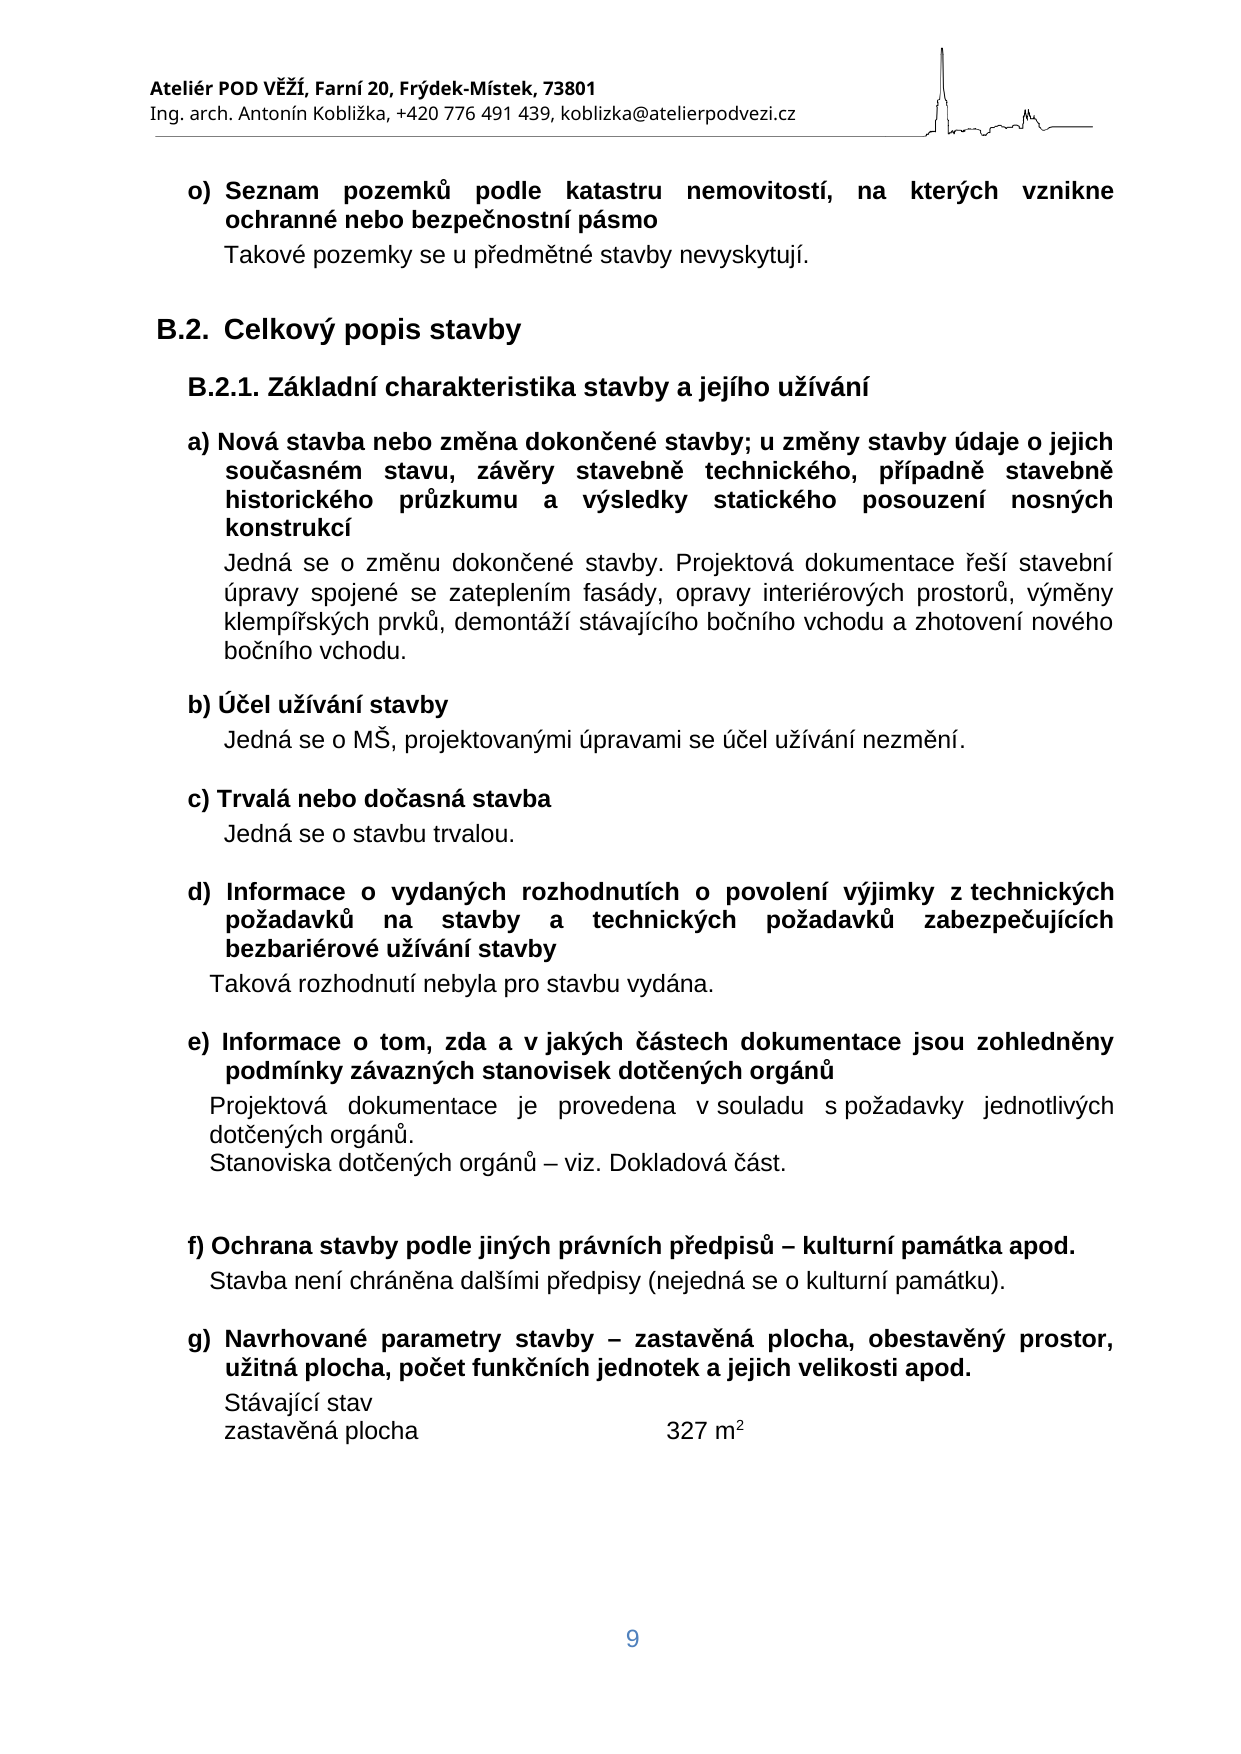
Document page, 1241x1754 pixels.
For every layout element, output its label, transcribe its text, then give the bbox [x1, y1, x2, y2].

subtitle d) Informace o vydaných rozhodnutích o povolení výjimky z technických požadavků na stavby a technických požadavků zabezpečujících bezbariérové užívání stavby [187, 877, 1115, 963]
list Takové pozemky se u předmětné stavby nevyskytují. [209, 240, 1115, 269]
text Projektová dokumentace je provedena v souladu s požadavky jednotlivých dotčených orgánů. [209, 1091, 1115, 1148]
subtitle a) Nová stavba nebo změna dokončené stavby; u změny stavby údaje o jejich současném stavu, závěry stavebně technického, případně stavebně historického průzkumu a výsledky statického posouzení nosných konstrukcí [187, 427, 1115, 542]
text Stanoviska dotčených orgánů – viz. Dokladová část. [150, 1148, 1115, 1177]
subtitle e) Informace o tom, zda a v jakých částech dokumentace jsou zohledněny podmínky závazných stanovisek dotčených orgánů [187, 1027, 1115, 1084]
list Taková rozhodnutí nebyla pro stavbu vydána. [209, 969, 1115, 998]
text Stávající stav [150, 1388, 1115, 1416]
subtitle c) Trvalá nebo dočasná stavba [187, 783, 1115, 812]
subtitle Základní charakteristika stavby a jejího užívání [187, 371, 1115, 402]
text zastavěná plocha 327 m2 [150, 1416, 1115, 1445]
subtitle Seznam pozemků podle katastru nemovitostí, na kterých vznikne ochranné nebo bezpečnostní pásmo [187, 176, 1115, 234]
list Jedná se o stavbu trvalou. [209, 818, 1115, 847]
subtitle b) Účel užívání stavby [187, 691, 1115, 719]
picture [150, 40, 1095, 144]
subtitle g) Navrhované parametry stavby – zastavěná plocha, obestavěný prostor, užitná plocha, počet funkčních jednotek a jejich velikosti apod. [187, 1324, 1115, 1381]
list Stavba není chráněna dalšími předpisy (nejedná se o kulturní památku). [209, 1266, 1115, 1294]
list Jedná se o MŠ, projektovanými úpravami se účel užívání nezmění. [209, 726, 1115, 754]
subtitle f) Ochrana stavby podle jiných právních předpisů – kulturní památka apod. [187, 1231, 1115, 1259]
subtitle Celkový popis stavby [156, 312, 1115, 346]
text Jedná se o změnu dokončené stavby. Projektová dokumentace řeší stavební úpravy spojené se zateplením fasády, opravy interiérových prostorů, výměny klempířských prvků, demontáží stávajícího bočního vchodu a zhotovení nového bočního vchodu. [224, 548, 1115, 666]
